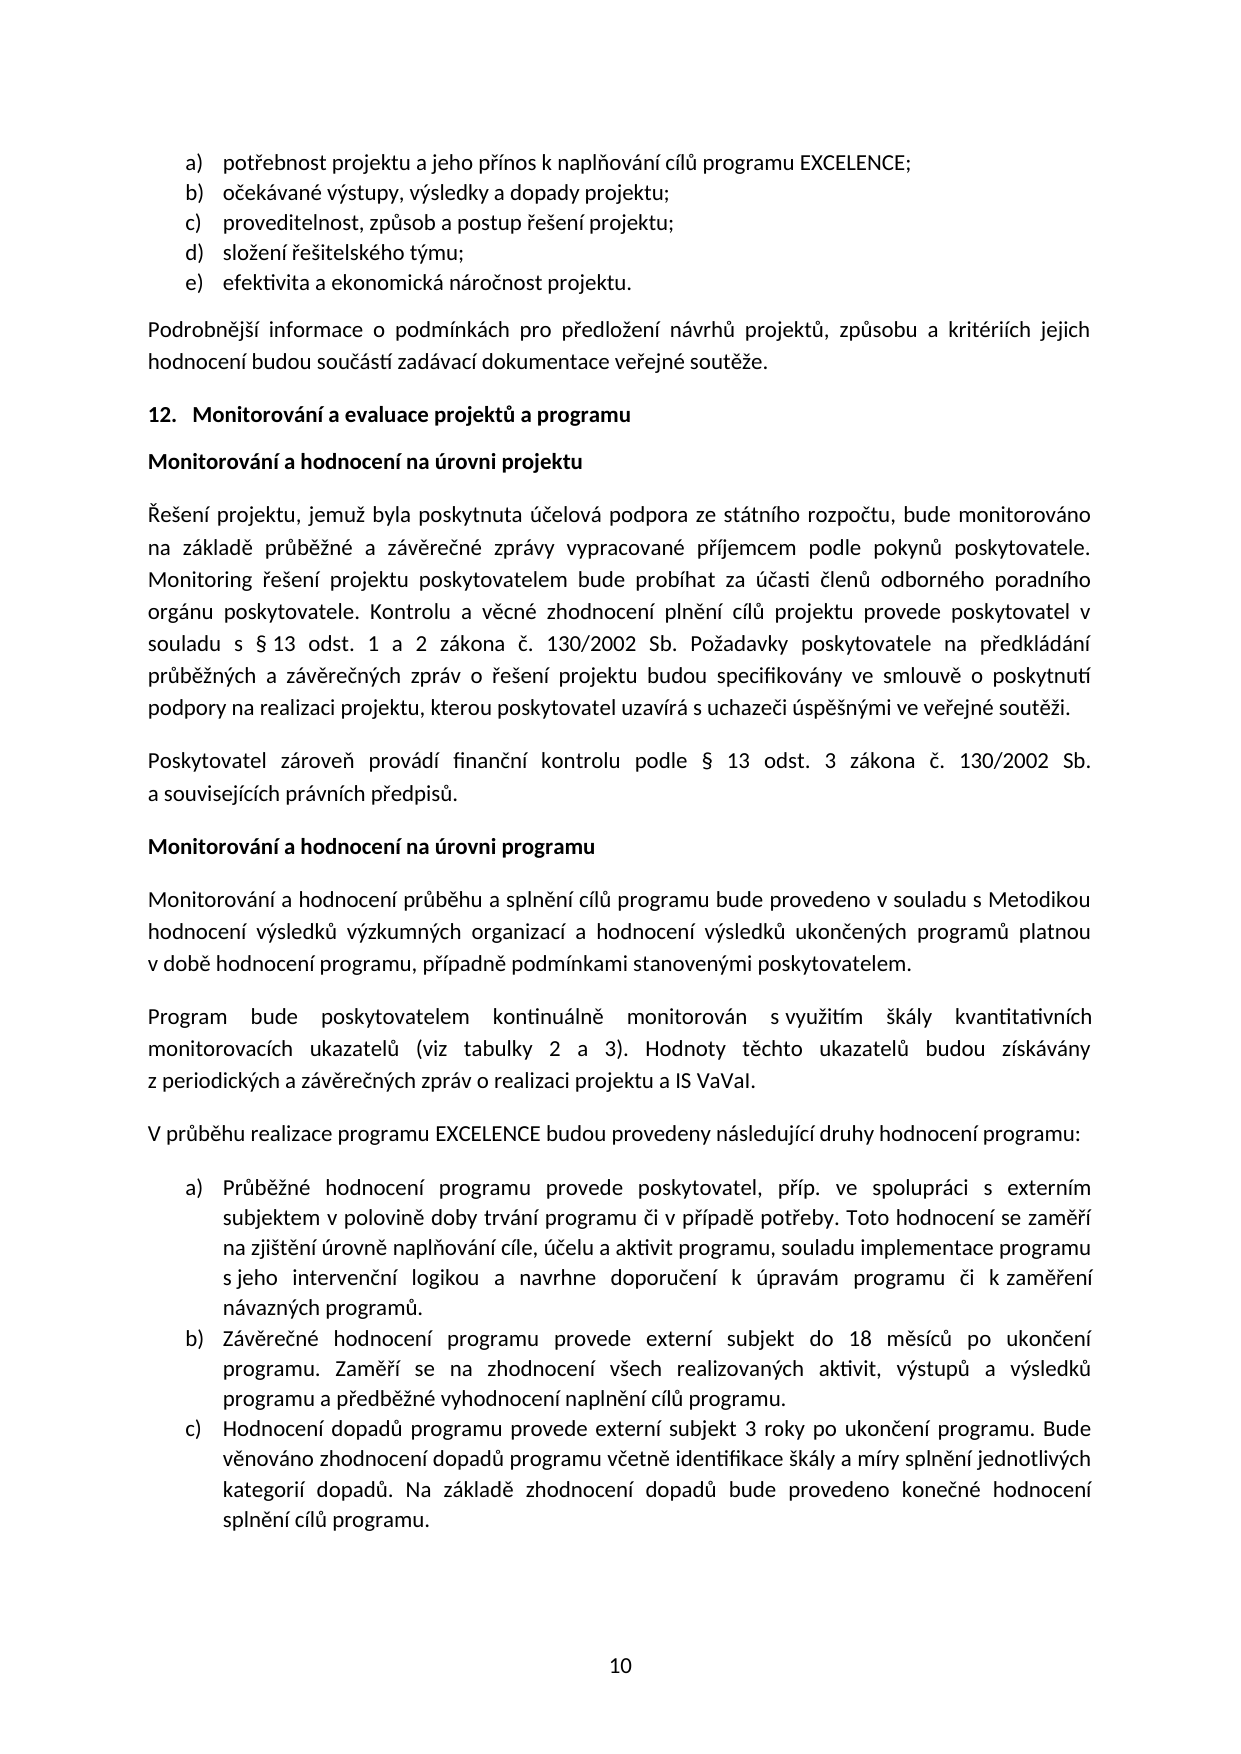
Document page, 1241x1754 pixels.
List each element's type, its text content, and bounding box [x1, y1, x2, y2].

text Program bude poskytovatelem kontinuálně monitorován s využitím škály kvantitativních monitorovacích ukazatelů (viz tabulky 2 a 3). Hodnoty těchto ukazatelů budou získávány z periodických a závěrečných zpráv o realizaci projektu a IS VaVaI. [148, 1002, 1093, 1094]
text Monitorování a hodnocení průběhu a splnění cílů programu bude provedeno v souladu s Metodikou hodnocení výsledků výzkumných organizací a hodnocení výsledků ukončených programů platnou v době hodnocení programu, případně podmínkami stanovenými poskytovatelem. [148, 885, 1093, 977]
list očekávané výstupy, výsledky a dopady projektu; [185, 178, 1093, 206]
text Řešení projektu, jemuž byla poskytnuta účelová podpora ze státního rozpočtu, bude monitorováno na základě průběžné a závěrečné zprávy vypracované příjemcem podle pokynů poskytovatele. Monitoring řešení projektu poskytovatelem bude probíhat za účasti členů odborného poradního orgánu poskytovatele. Kontrolu a věcné zhodnocení plnění cílů projektu provede poskytovatel v souladu s § 13 odst. 1 a 2 zákona č. 130/2002 Sb. Požadavky poskytovatele na předkládání průběžných a závěrečných zpráv o řešení projektu budou specifikovány ve smlouvě o poskytnutí podpory na realizaci projektu, kterou poskytovatel uzavírá s uchazeči úspěšnými ve veřejné soutěži. [148, 500, 1093, 722]
text Monitorování a hodnocení na úrovni programu [148, 832, 1093, 860]
list Závěrečné hodnocení programu provede externí subjekt do 18 měsíců po ukončení programu. Zaměří se na zhodnocení všech realizovaných aktivit, výstupů a výsledků programu a předběžné vyhodnocení naplnění cílů programu. [185, 1324, 1093, 1412]
list potřebnost projektu a jeho přínos k naplňování cílů programu EXCELENCE; [185, 148, 1093, 176]
text Monitorování a hodnocení na úrovni projektu [148, 447, 1093, 475]
text Podrobnější informace o podmínkách pro předložení návrhů projektů, způsobu a kritériích jejich hodnocení budou součástí zadávací dokumentace veřejné soutěže. [148, 315, 1093, 376]
list Hodnocení dopadů programu provede externí subjekt 3 roky po ukončení programu. Bude věnováno zhodnocení dopadů programu včetně identifikace škály a míry splnění jednotlivých kategorií dopadů. Na základě zhodnocení dopadů bude provedeno konečné hodnocení splnění cílů programu. [185, 1414, 1093, 1533]
list proveditelnost, způsob a postup řešení projektu; [185, 208, 1093, 236]
list Průběžné hodnocení programu provede poskytovatel, příp. ve spolupráci s externím subjektem v polovině doby trvání programu či v případě potřeby. Toto hodnocení se zaměří na zjištění úrovně naplňování cíle, účelu a aktivit programu, souladu implementace programu s jeho intervenční logikou a navrhne doporučení k úpravám programu či k zaměření návazných programů. [185, 1173, 1093, 1321]
text Poskytovatel zároveň provádí finanční kontrolu podle § 13 odst. 3 zákona č. 130/2002 Sb. a souvisejících právních předpisů. [148, 747, 1093, 807]
list složení řešitelského týmu; [185, 238, 1093, 266]
list Monitorování a evaluace projektů a programu [148, 401, 1093, 428]
list efektivita a ekonomická náročnost projektu. [185, 268, 1093, 296]
text V průběhu realizace programu EXCELENCE budou provedeny následující druhy hodnocení programu: [148, 1119, 1093, 1148]
